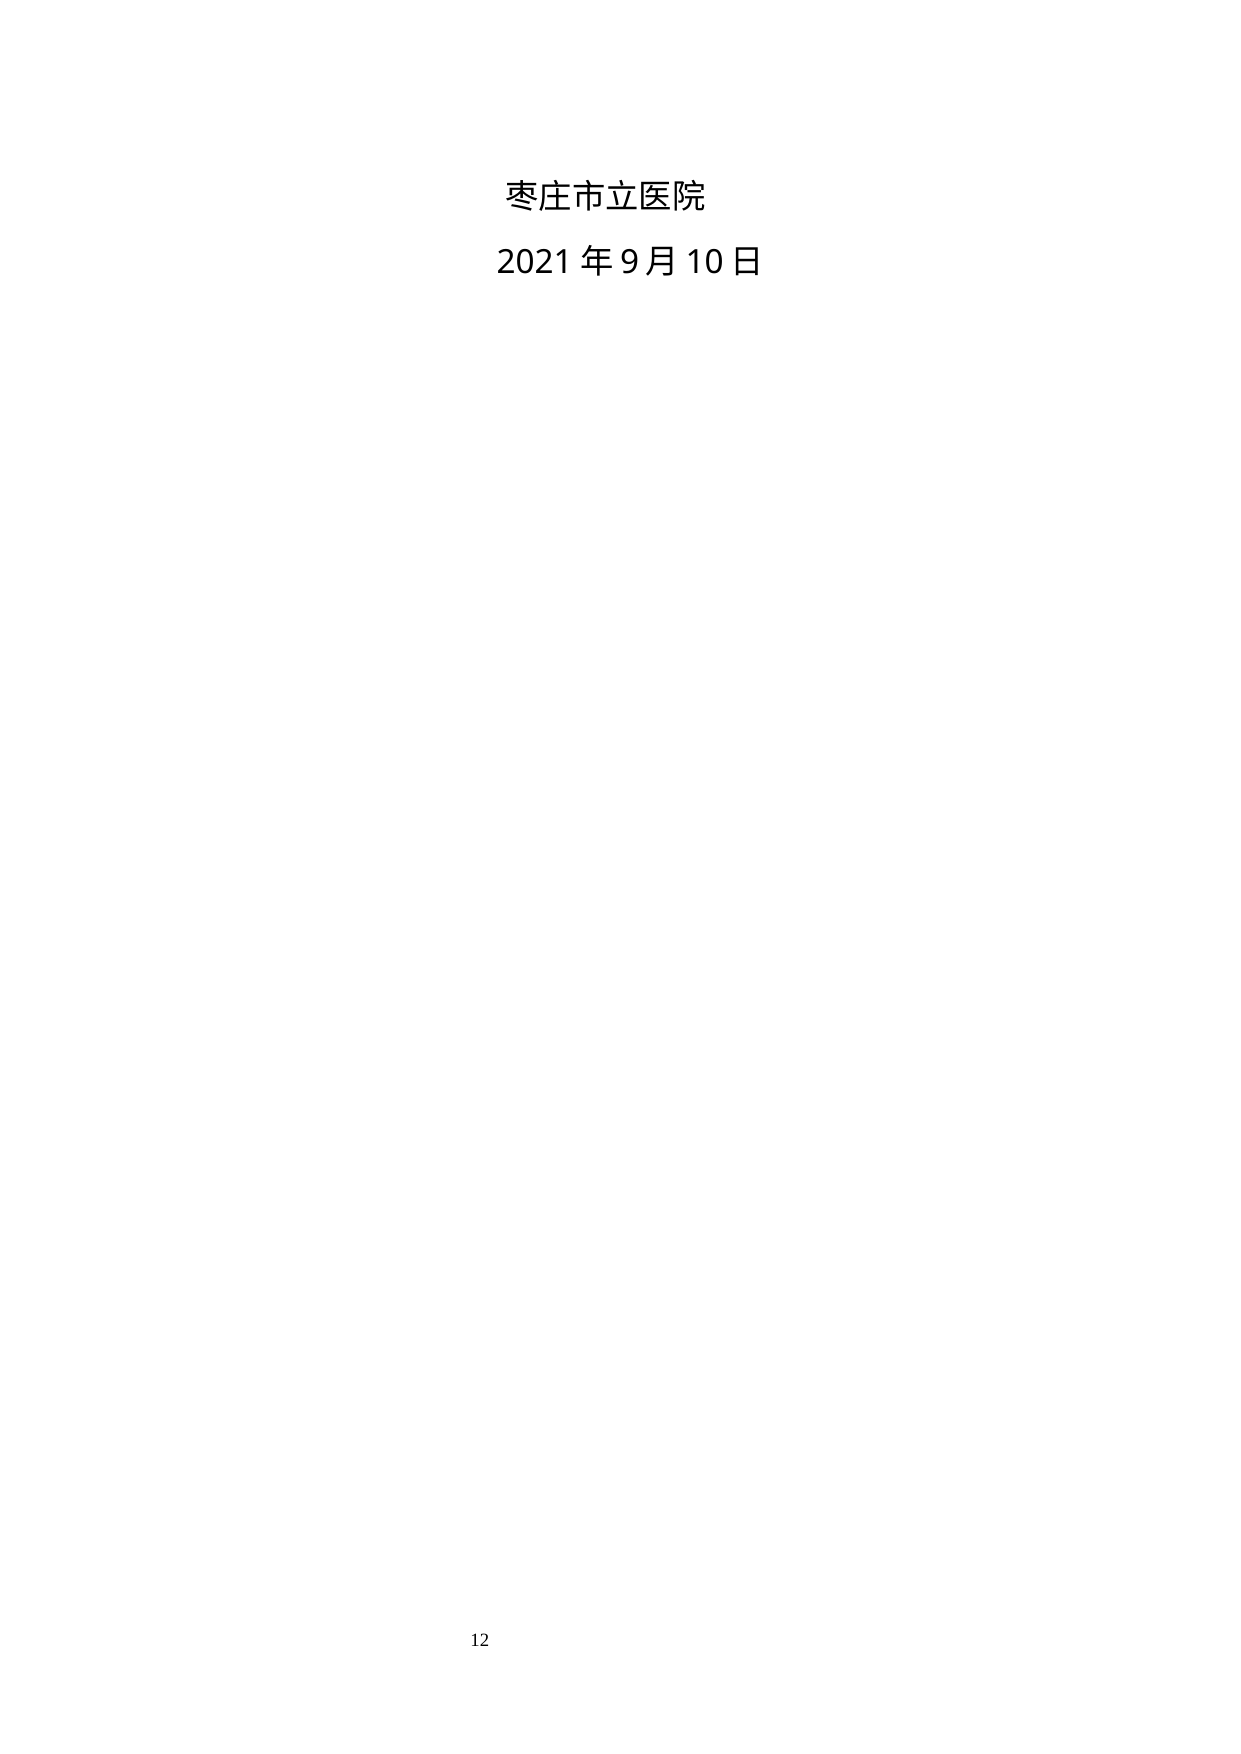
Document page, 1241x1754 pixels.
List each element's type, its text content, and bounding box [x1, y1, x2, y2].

text 2021年9月10日 [187, 227, 1053, 292]
text 枣庄市立医院 [187, 162, 1053, 227]
